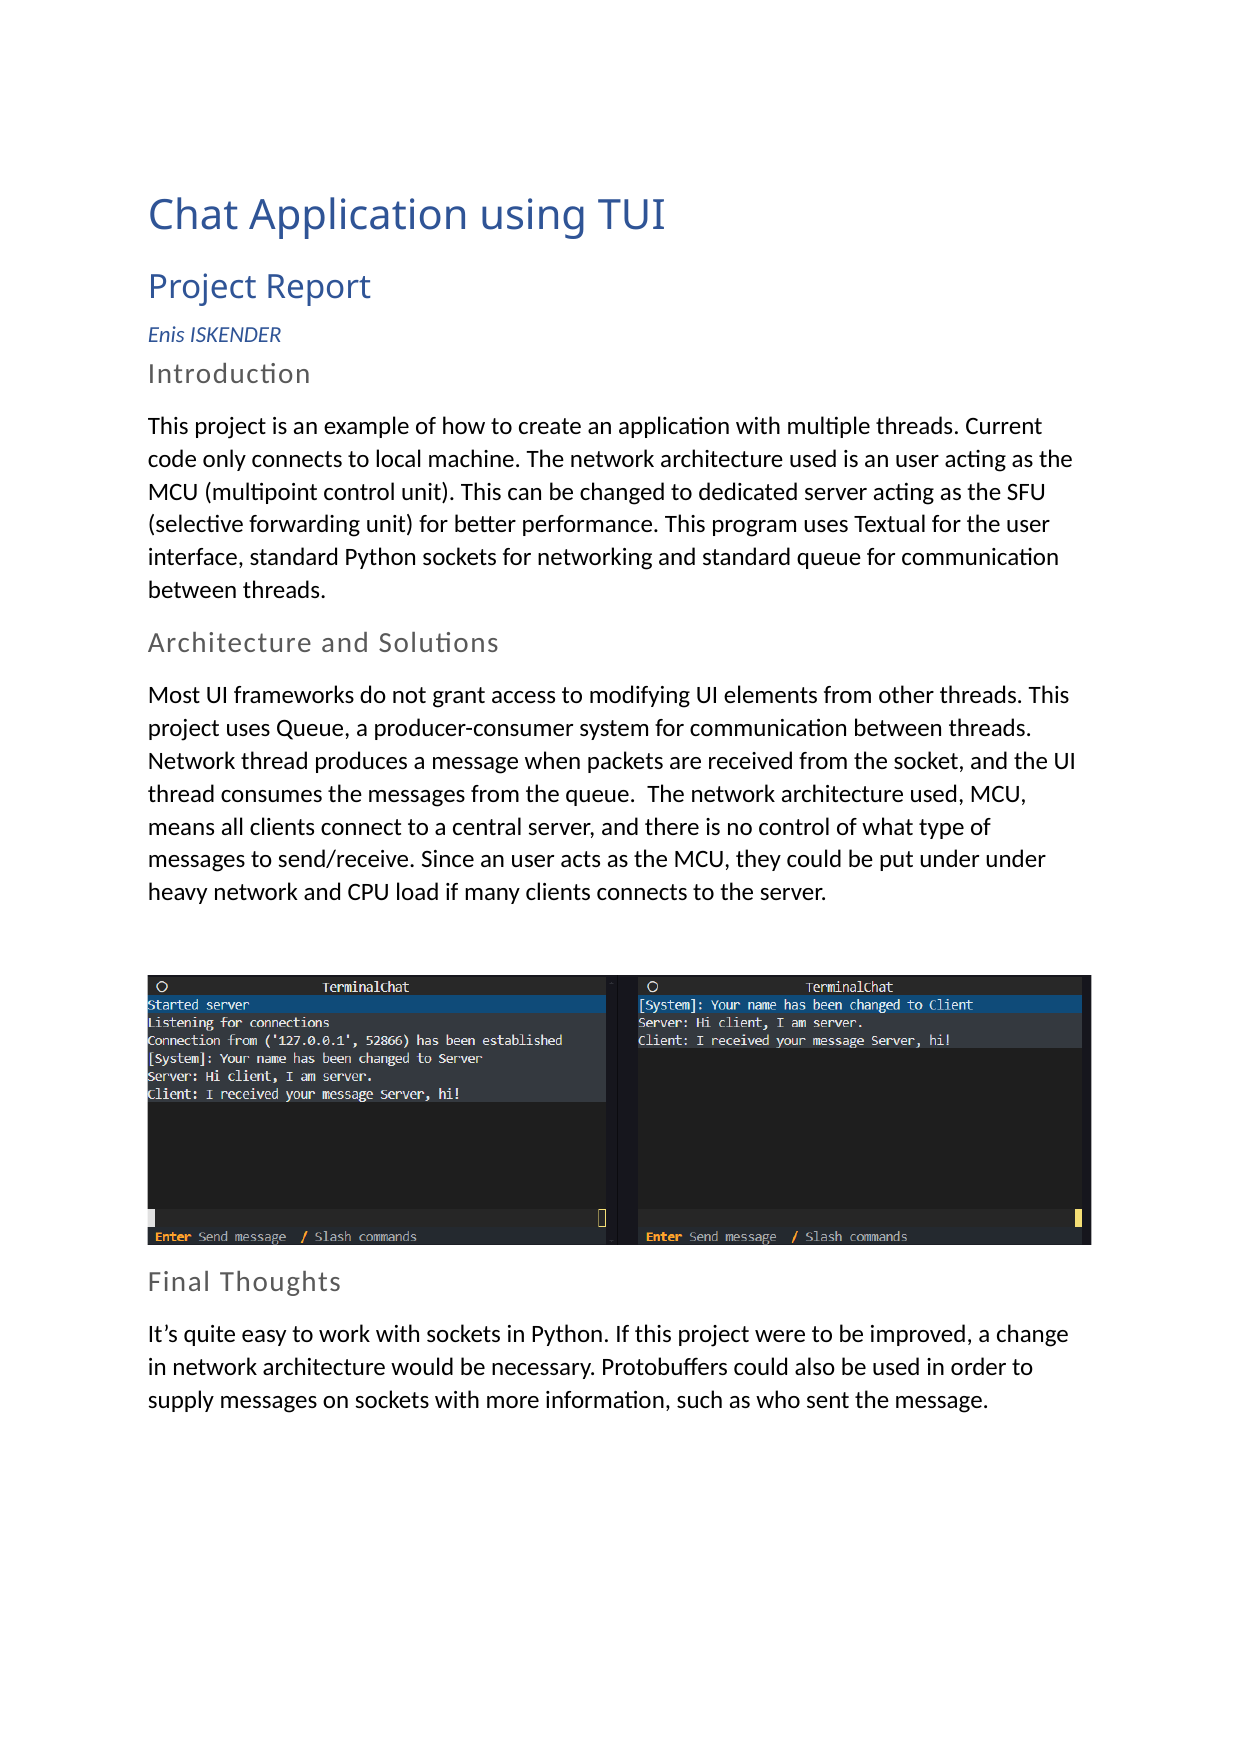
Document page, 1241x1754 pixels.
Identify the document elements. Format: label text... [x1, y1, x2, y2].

text This project is an example of how to create an application with multiple threads. Current code only connects to local machine. The network architecture used is an user acting as the MCU (multipoint control unit). This can be changed to dedicated server acting as the SFU (selective forwarding unit) for better performance. This program uses Textual for the user interface, standard Python sockets for networking and standard queue for communication between threads. [148, 410, 1093, 605]
subtitle Enis ISKENDER [148, 320, 1093, 348]
text Most UI frameworks do not grant access to modifying UI elements from other threads. This project uses Queue, a producer-consumer system for communication between threads. Network thread produces a message when packets are received from the socket, and the UI thread consumes the messages from the queue. The network architecture used, MCU, means all clients connect to a central server, and there is no control of what type of messages to send/receive. Since an user acts as the MCU, they could be put under under heavy network and CPU load if many clients connects to the server. [148, 679, 1093, 907]
text It’s quite easy to work with sockets in Python. If this project were to be improved, a change in network architecture would be necessary. Protobuffers could also be used in order to supply messages on sockets with more information, such as who sent the message. [148, 1318, 1093, 1415]
subtitle Architecture and Solutions [148, 624, 1093, 659]
subtitle Final Thoughts [148, 1263, 1093, 1299]
picture [147, 975, 1092, 1245]
subtitle Introduction [148, 355, 1093, 390]
subtitle Chat Application using TUI [148, 185, 1093, 242]
subtitle Project Report [148, 263, 1093, 308]
